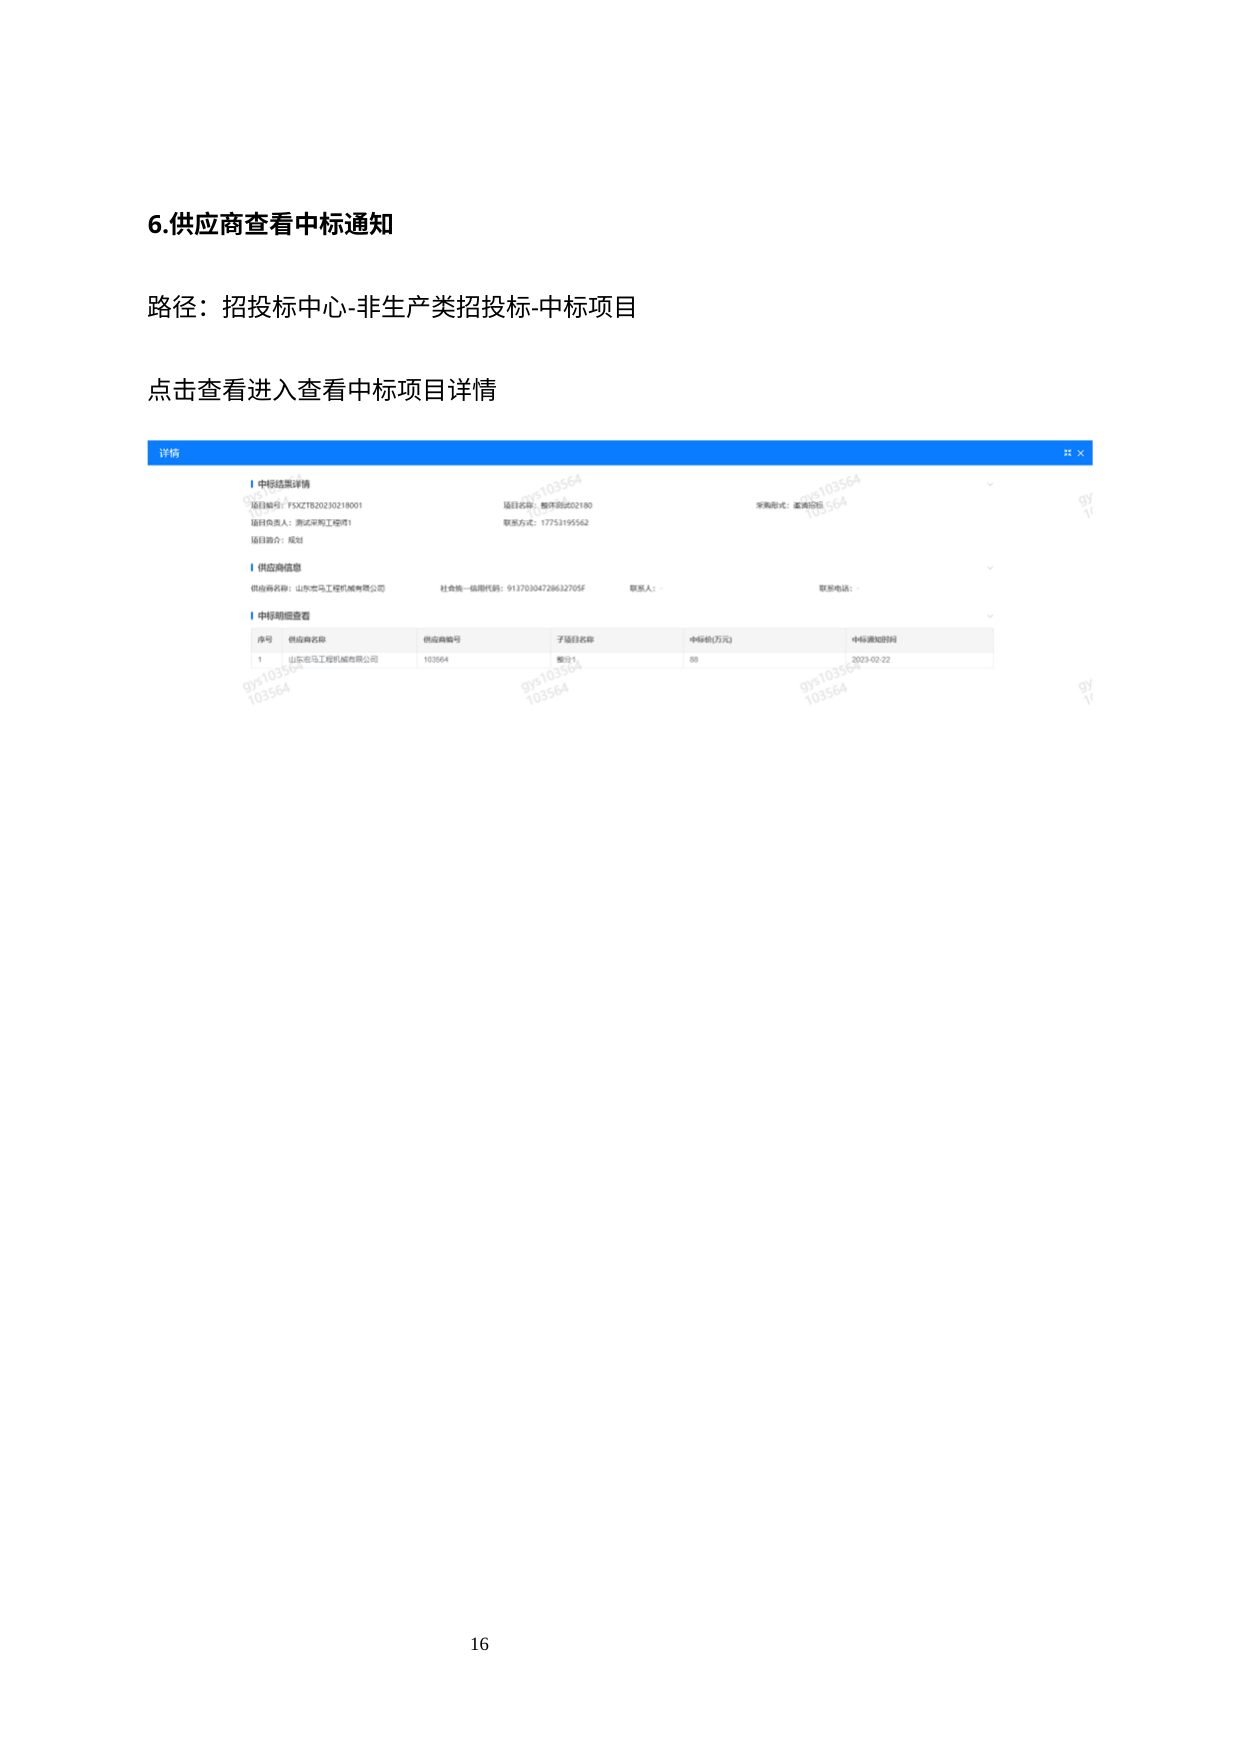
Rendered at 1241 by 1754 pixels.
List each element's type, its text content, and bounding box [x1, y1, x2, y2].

text 路径：招投标中心-非生产类招投标-中标项目 [148, 273, 1092, 338]
text 点击查看进入查看中标项目详情 [148, 356, 1092, 421]
picture [147, 439, 1093, 761]
text 6.供应商查看中标通知 [148, 190, 1092, 255]
